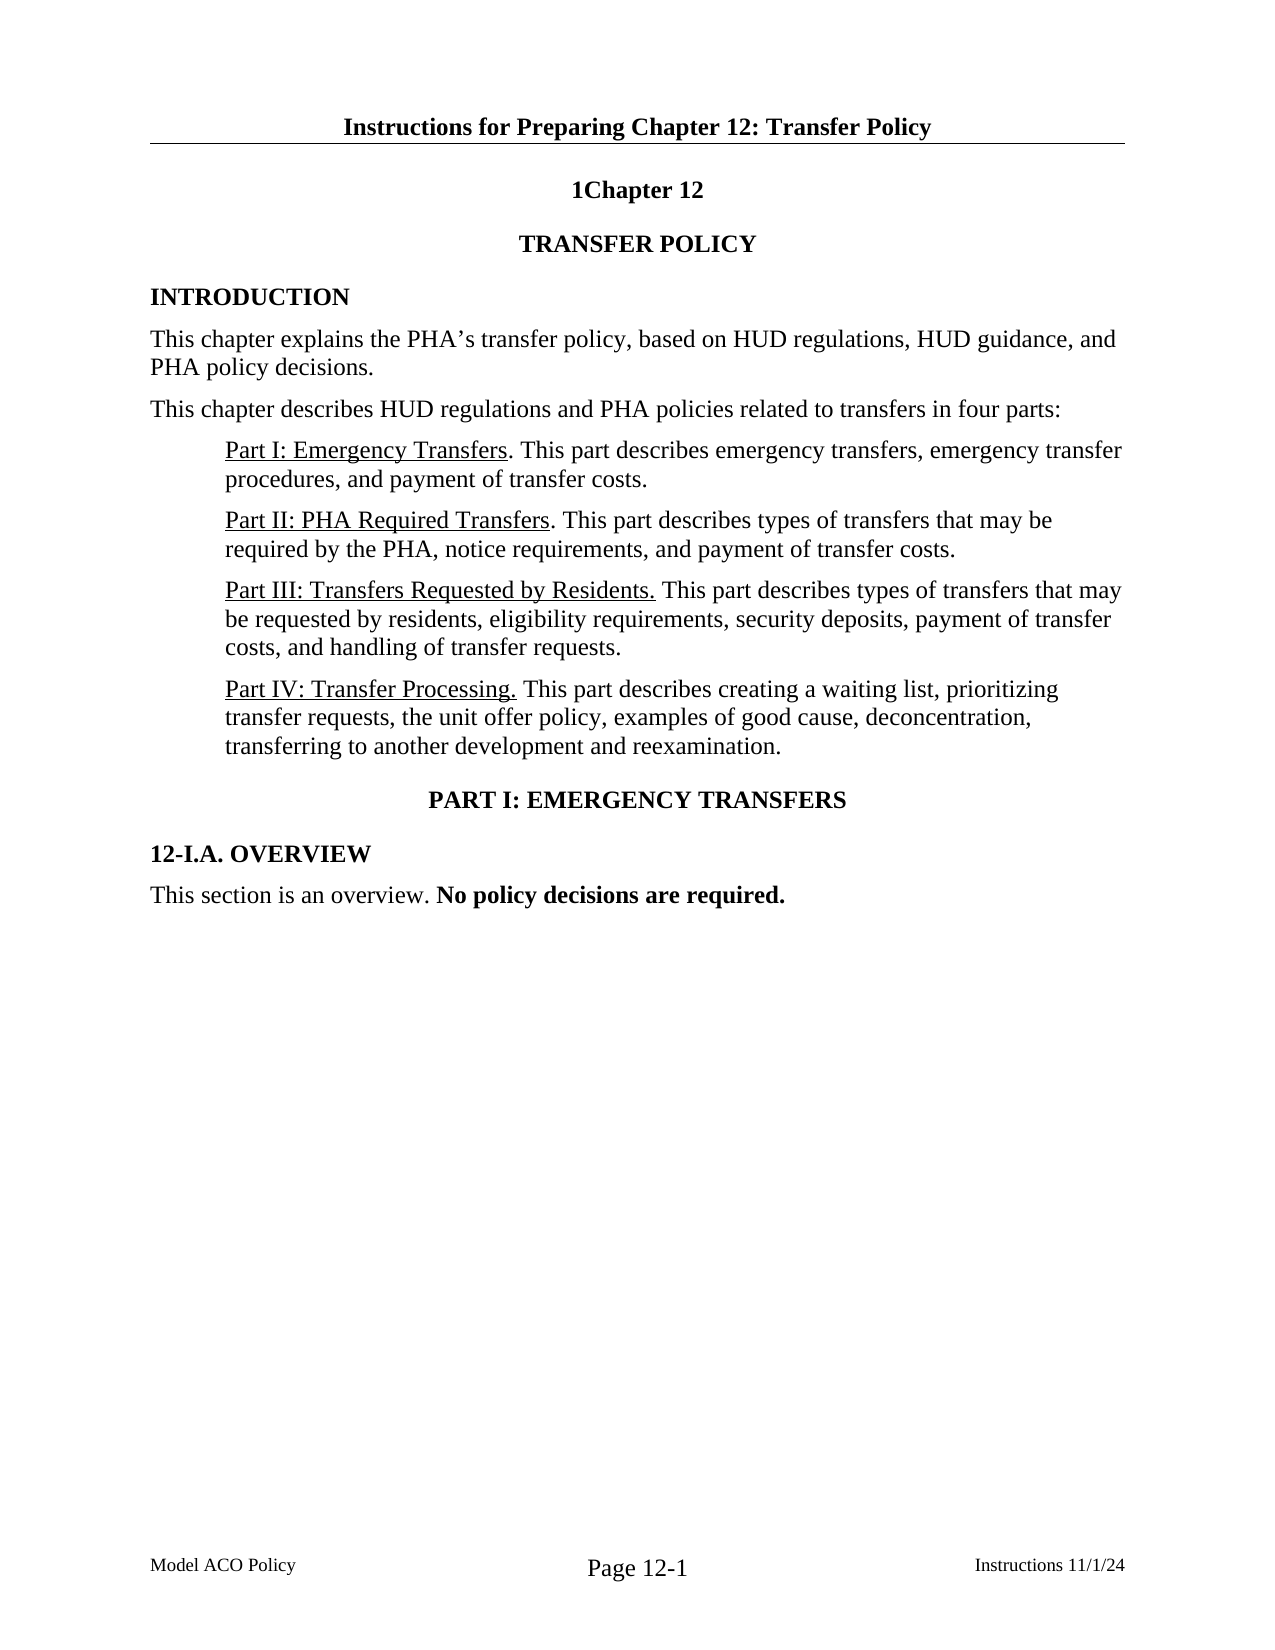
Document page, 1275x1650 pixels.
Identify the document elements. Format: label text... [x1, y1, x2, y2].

text INTRODUCTION [150, 282, 1125, 311]
text 12-I.A. OVERVIEW [150, 839, 1125, 867]
text Chapter 12 [150, 175, 1125, 204]
text TRANSFER POLICY [150, 229, 1125, 257]
text This chapter explains the PHA’s transfer policy, based on HUD regulations, HUD guidance, and PHA policy decisions. [150, 324, 1125, 381]
text This chapter describes HUD regulations and PHA policies related to transfers in four parts: [150, 394, 1125, 422]
text Part I: Emergency Transfers. This part describes emergency transfers, emergency transfer procedures, and payment of transfer costs. [225, 435, 1125, 492]
text PART I: EMERGENCY TRANSFERS [150, 785, 1125, 814]
text Part IV: Transfer Processing. This part describes creating a waiting list, prioritizing transfer requests, the unit offer policy, examples of good cause, deconcentration, transferring to another development and reexamination. [225, 674, 1125, 760]
text Part III: Transfers Requested by Residents. This part describes types of transfers that may be requested by residents, eligibility requirements, security deposits, payment of transfer costs, and handling of transfer requests. [225, 575, 1125, 661]
text Part II: PHA Required Transfers. This part describes types of transfers that may be required by the PHA, notice requirements, and payment of transfer costs. [225, 505, 1125, 562]
text This section is an overview. No policy decisions are required. [150, 880, 1125, 909]
